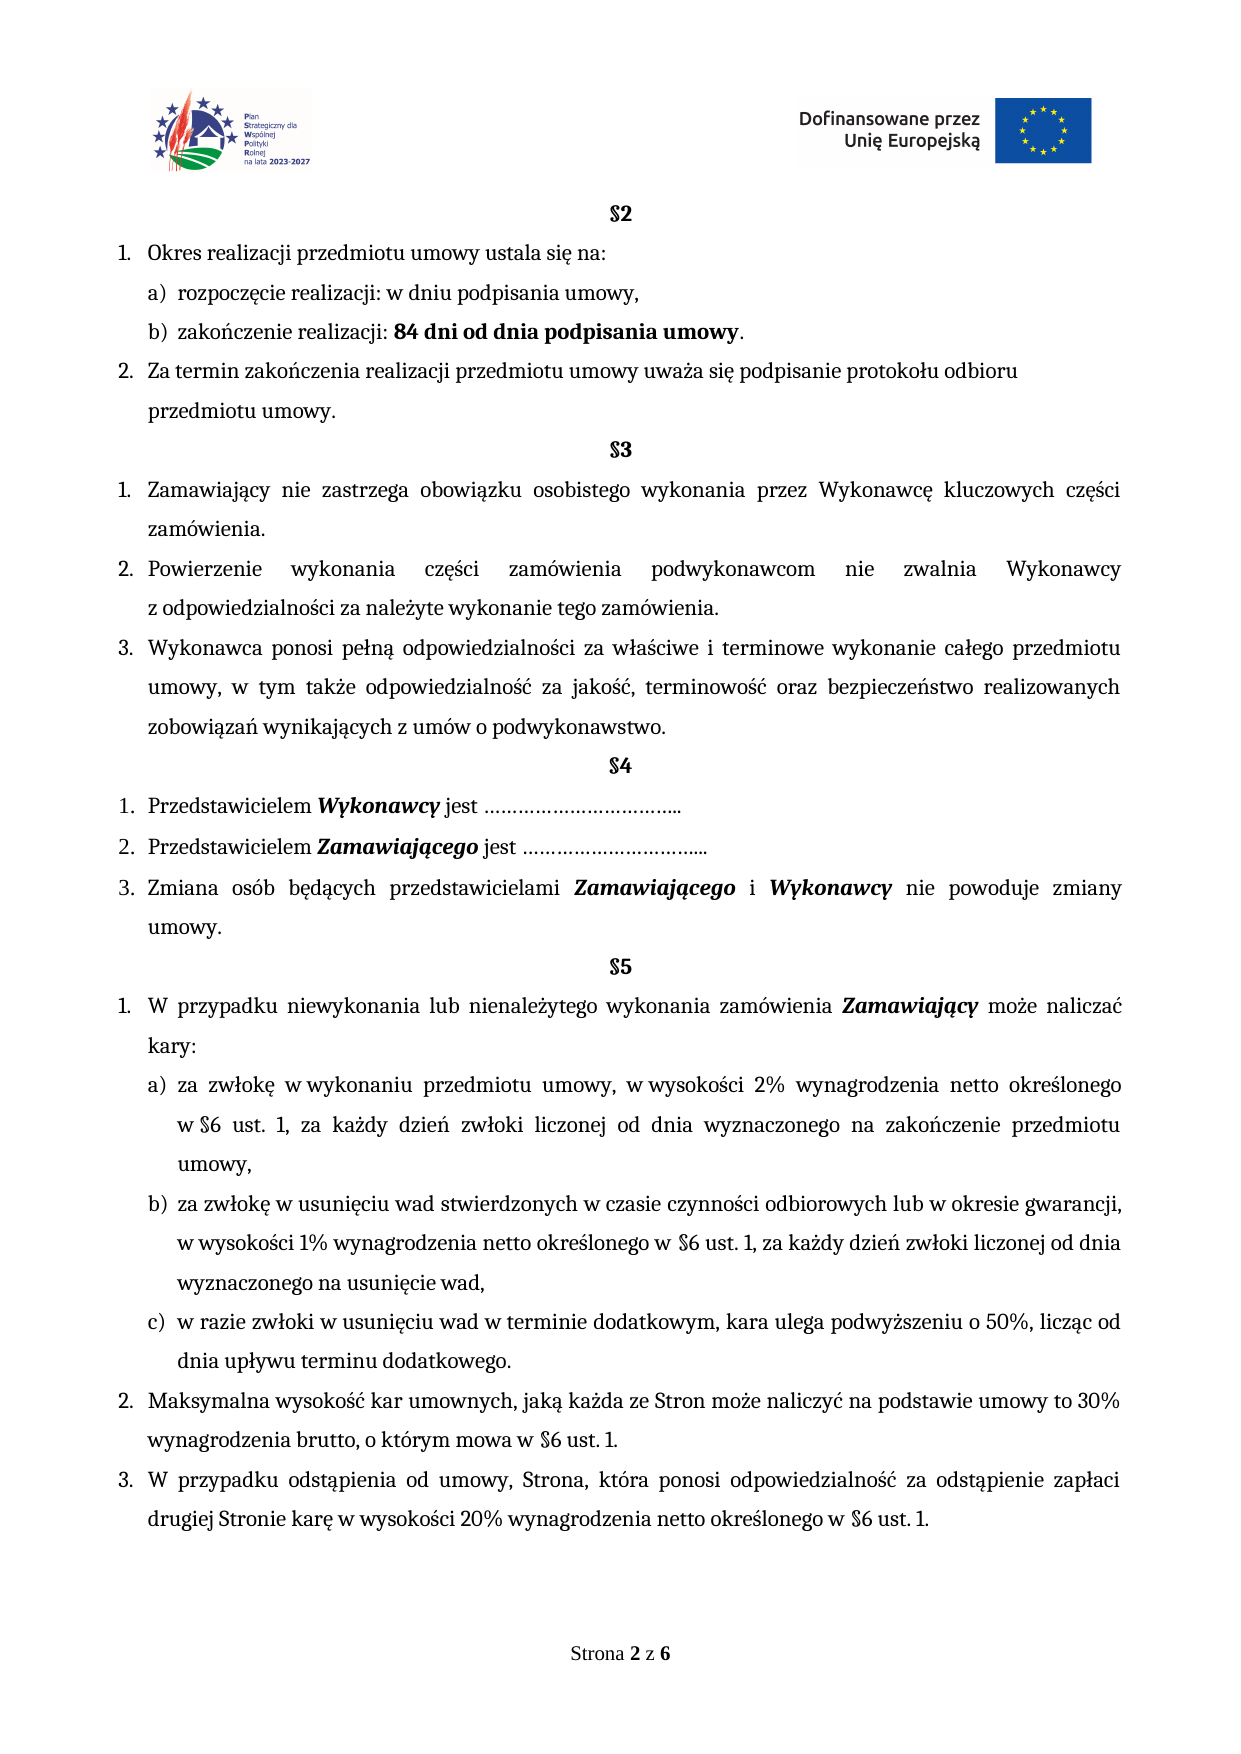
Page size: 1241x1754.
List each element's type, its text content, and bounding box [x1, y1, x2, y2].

list Zamawiający nie zastrzega obowiązku osobistego wykonania przez Wykonawcę kluczowych części zamówienia. [118, 477, 1122, 543]
picture [796, 94, 1094, 167]
list Za termin zakończenia realizacji przedmiotu umowy uważa się podpisanie protokołu odbioru przedmiotu umowy. [118, 358, 1122, 424]
list za zwłokę w wykonaniu przedmiotu umowy, w wysokości 2% wynagrodzenia netto określonego w §6 ust. 1, za każdy dzień zwłoki liczonej od dnia wyznaczonego na zakończenie przedmiotu umowy, [148, 1072, 1122, 1177]
list W przypadku niewykonania lub nienależytego wykonania zamówienia Zamawiający może naliczać kary: [118, 993, 1122, 1059]
list Przedstawicielem Wykonawcy jest …………………………….. [118, 793, 1122, 820]
list Maksymalna wysokość kar umownych, jaką każda ze Stron może naliczyć na podstawie umowy to 30% wynagrodzenia brutto, o którym mowa w §6 ust. 1. [118, 1388, 1122, 1454]
list w razie zwłoki w usunięciu wad w terminie dodatkowym, kara ulega podwyższeniu o 50%, licząc od dnia upływu terminu dodatkowego. [148, 1309, 1122, 1375]
list zakończenie realizacji: 84 dni od dnia podpisania umowy. [148, 319, 1122, 345]
picture [150, 88, 313, 173]
text §3 [118, 437, 1122, 464]
list W przypadku odstąpienia od umowy, Strona, która ponosi odpowiedzialność za odstąpienie zapłaci drugiej Stronie karę w wysokości 20% wynagrodzenia netto określonego w §6 ust. 1. [118, 1467, 1122, 1533]
text §4 [118, 753, 1122, 779]
list Przedstawicielem Zamawiającego jest …………………………... [118, 833, 1122, 860]
list rozpoczęcie realizacji: w dniu podpisania umowy, [148, 279, 1122, 306]
list Zmiana osób będących przedstawicielami Zamawiającego i Wykonawcy nie powoduje zmiany umowy. [118, 874, 1122, 940]
text §2 [118, 200, 1122, 227]
text §5 [118, 953, 1122, 980]
list Wykonawca ponosi pełną odpowiedzialności za właściwe i terminowe wykonanie całego przedmiotu umowy, w tym także odpowiedzialność za jakość, terminowość oraz bezpieczeństwo realizowanych zobowiązań wynikających z umów o podwykonawstwo. [118, 635, 1122, 740]
list Okres realizacji przedmiotu umowy ustala się na: [118, 240, 1122, 266]
list za zwłokę w usunięciu wad stwierdzonych w czasie czynności odbiorowych lub w okresie gwarancji, w wysokości 1% wynagrodzenia netto określonego w §6 ust. 1, za każdy dzień zwłoki liczonej od dnia wyznaczonego na usunięcie wad, [148, 1190, 1122, 1296]
list Powierzenie wykonania części zamówienia podwykonawcom nie zwalnia Wykonawcy z odpowiedzialności za należyte wykonanie tego zamówienia. [118, 556, 1122, 622]
